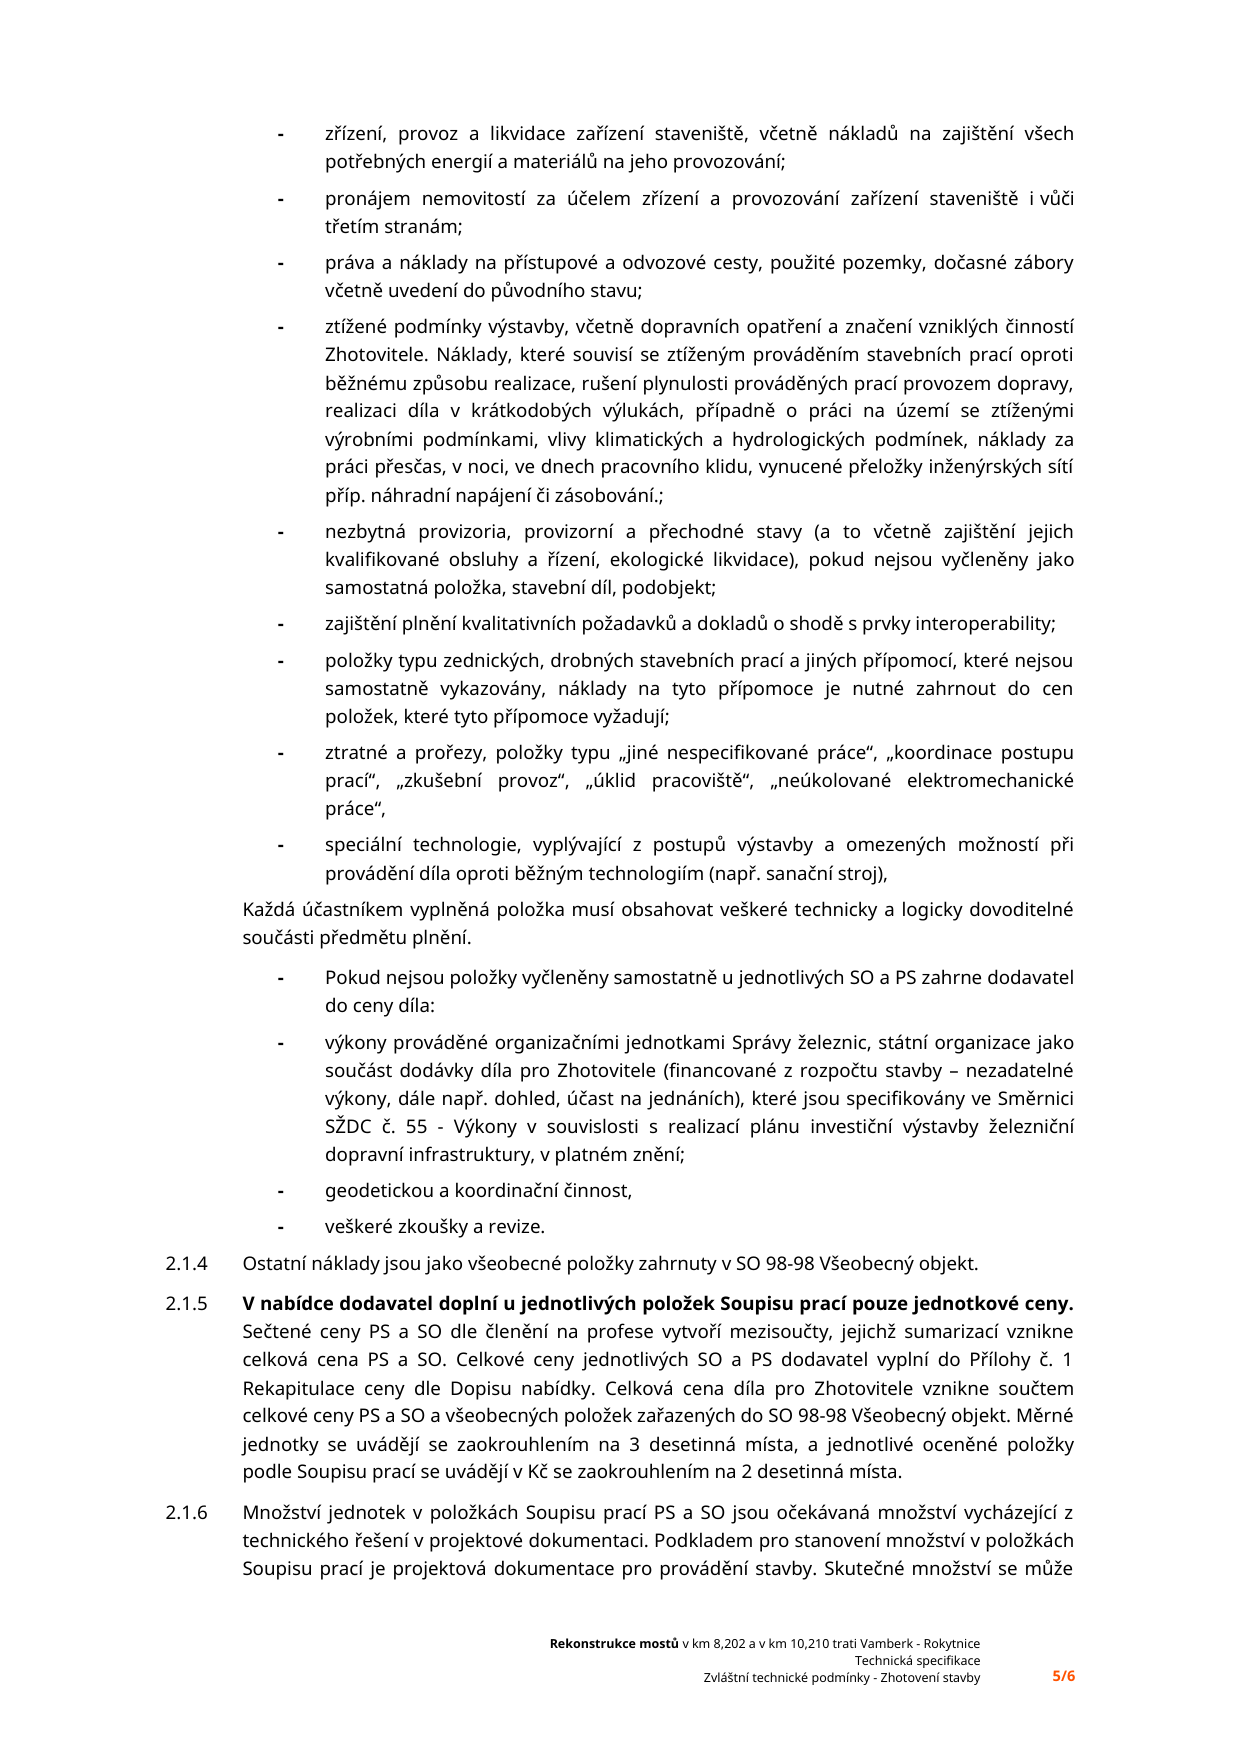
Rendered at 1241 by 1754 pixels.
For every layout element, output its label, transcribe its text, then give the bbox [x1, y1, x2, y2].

text výkony prováděné organizačními jednotkami Správy železnic, státní organizace jako součást dodávky díla pro Zhotovitele (financované z rozpočtu stavby – nezadatelné výkony, dále např. dohled, účast na jednáních), které jsou specifikovány ve Směrnici SŽDC č. 55 - Výkony v souvislosti s realizací plánu investiční výstavby železniční dopravní infrastruktury, v platném znění; [278, 1029, 1075, 1167]
text Každá účastníkem vyplněná položka musí obsahovat veškeré technicky a logicky dovoditelné součásti předmětu plnění. [242, 896, 1075, 950]
text položky typu zednických, drobných stavebních prací a jiných přípomocí, které nejsou samostatně vykazovány, náklady na tyto přípomoce je nutné zahrnout do cen položek, které tyto přípomoce vyžadují; [278, 647, 1075, 728]
text zajištění plnění kvalitativních požadavků a dokladů o shodě s prvky interoperability; [278, 611, 1075, 636]
text práva a náklady na přístupové a odvozové cesty, použité pozemky, dočasné zábory včetně uvedení do původního stavu; [278, 249, 1075, 303]
text speciální technologie, vyplývající z postupů výstavby a omezených možností při provádění díla oproti běžným technologiím (např. sanační stroj), [278, 832, 1075, 885]
text geodetickou a koordinační činnost, [278, 1177, 1075, 1203]
text Pokud nejsou položky vyčleněny samostatně u jednotlivých SO a PS zahrne dodavatel do ceny díla: [278, 965, 1075, 1018]
text zřízení, provoz a likvidace zařízení staveniště, včetně nákladů na zajištění všech potřebných energií a materiálů na jeho provozování; [278, 121, 1075, 174]
text pronájem nemovitostí za účelem zřízení a provozování zařízení staveniště i vůči třetím stranám; [278, 185, 1075, 238]
text V nabídce dodavatel doplní u jednotlivých položek Soupisu prací pouze jednotkové ceny. Sečtené ceny PS a SO dle členění na profese vytvoří mezisoučty, jejichž sumarizací vznikne celková cena PS a SO. Celkové ceny jednotlivých SO a PS dodavatel vyplní do Přílohy č. 1 Rekapitulace ceny dle Dopisu nabídky. Celková cena díla pro Zhotovitele vznikne součtem celkové ceny PS a SO a všeobecných položek zařazených do SO 98-98 Všeobecný objekt. Měrné jednotky se uvádějí se zaokrouhlením na 3 desetinná místa, a jednotlivé oceněné položky podle Soupisu prací se uvádějí v Kč se zaokrouhlením na 2 desetinná místa. [165, 1291, 1075, 1484]
text Ostatní náklady jsou jako všeobecné položky zahrnuty v SO 98-98 Všeobecný objekt. [165, 1250, 1075, 1276]
text veškeré zkoušky a revize. [278, 1214, 1075, 1239]
text nezbytná provizoria, provizorní a přechodné stavy (a to včetně zajištění jejich kvalifikované obsluhy a řízení, ekologické likvidace), pokud nejsou vyčleněny jako samostatná položka, stavební díl, podobjekt; [278, 518, 1075, 600]
text ztratné a prořezy, položky typu „jiné nespecifikované práce“, „koordinace postupu prací“, „zkušební provoz“, „úklid pracoviště“, „neúkolované elektromechanické práce“, [278, 739, 1075, 821]
text ztížené podmínky výstavby, včetně dopravních opatření a značení vzniklých činností Zhotovitele. Náklady, které souvisí se ztíženým prováděním stavebních prací oproti běžnému způsobu realizace, rušení plynulosti prováděných prací provozem dopravy, realizaci díla v krátkodobých výlukách, případně o práci na území se ztíženými výrobními podmínkami, vlivy klimatických a hydrologických podmínek, náklady za práci přesčas, v noci, ve dnech pracovního klidu, vynucené přeložky inženýrských sítí příp. náhradní napájení či zásobování.; [278, 314, 1075, 507]
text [165, 1499, 1075, 1581]
